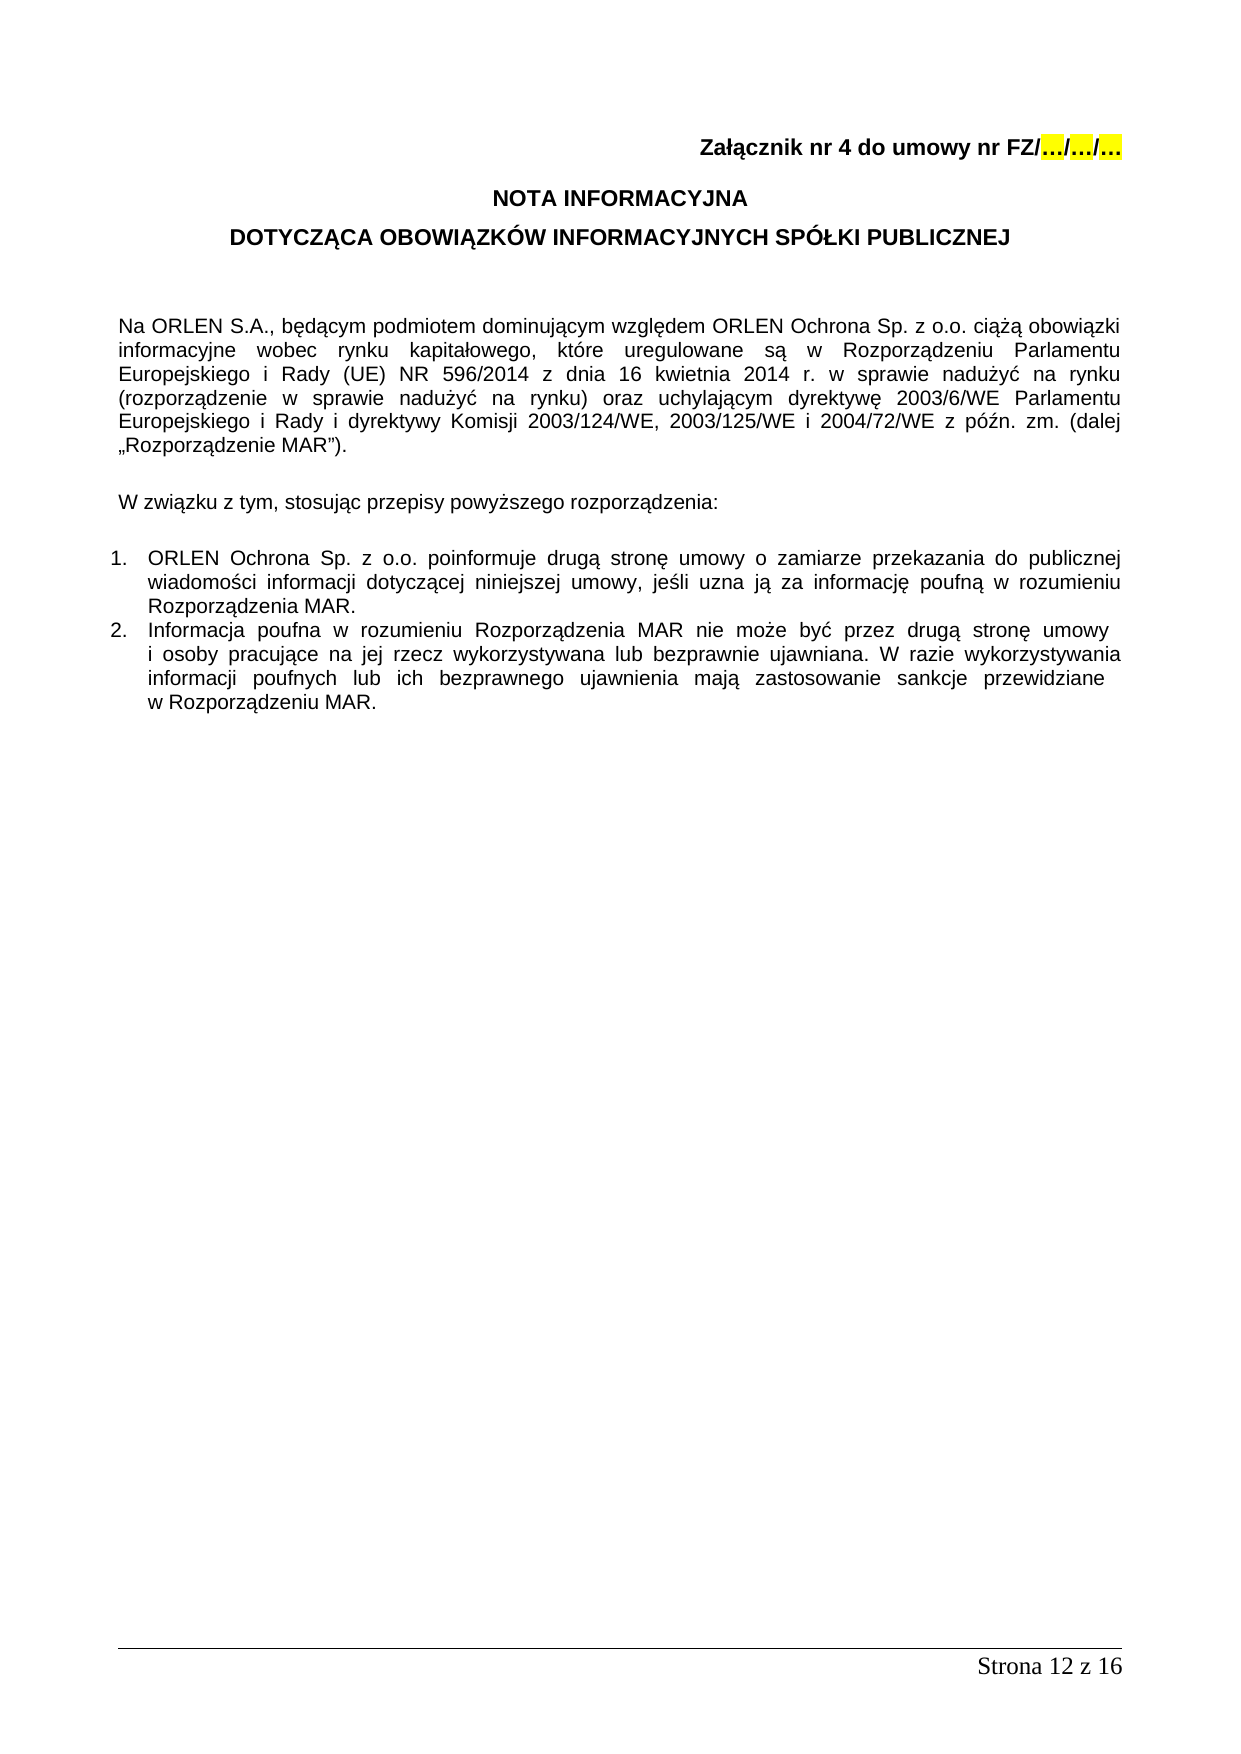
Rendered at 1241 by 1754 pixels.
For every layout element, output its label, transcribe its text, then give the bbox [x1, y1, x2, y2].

list ORLEN Ochrona Sp. z o.o. poinformuje drugą stronę umowy o zamiarze przekazania do publicznej wiadomości informacji dotyczącej niniejszej umowy, jeśli uzna ją za informację poufną w rozumieniu Rozporządzenia MAR. [110, 546, 1122, 618]
text NOTA INFORMACYJNA [118, 185, 1122, 212]
list Informacja poufna w rozumieniu Rozporządzenia MAR nie może być przez drugą stronę umowy i osoby pracujące na jej rzecz wykorzystywana lub bezprawnie ujawniana. W razie wykorzystywania informacji poufnych lub ich bezprawnego ujawnienia mają zastosowanie sankcje przewidziane w Rozporządzeniu MAR. [110, 618, 1122, 713]
subtitle Załącznik nr 4 do umowy nr FZ/…/…/… [118, 134, 1041, 160]
text Na ORLEN S.A., będącym podmiotem dominującym względem ORLEN Ochrona Sp. z o.o. ciążą obowiązki informacyjne wobec rynku kapitałowego, które uregulowane są w Rozporządzeniu Parlamentu Europejskiego i Rady (UE) NR 596/2014 z dnia 16 kwietnia 2014 r. w sprawie nadużyć na rynku (rozporządzenie w sprawie nadużyć na rynku) oraz uchylającym dyrektywę 2003/6/WE Parlamentu Europejskiego i Rady i dyrektywy Komisji 2003/124/WE, 2003/125/WE i 2004/72/WE z późn. zm. (dalej „Rozporządzenie MAR”). [118, 313, 1122, 457]
text dotycząca obowiązków informacyjnych spółki publicznej [118, 224, 1122, 251]
text W związku z tym, stosując przepisy powyższego rozporządzenia: [118, 489, 1122, 513]
